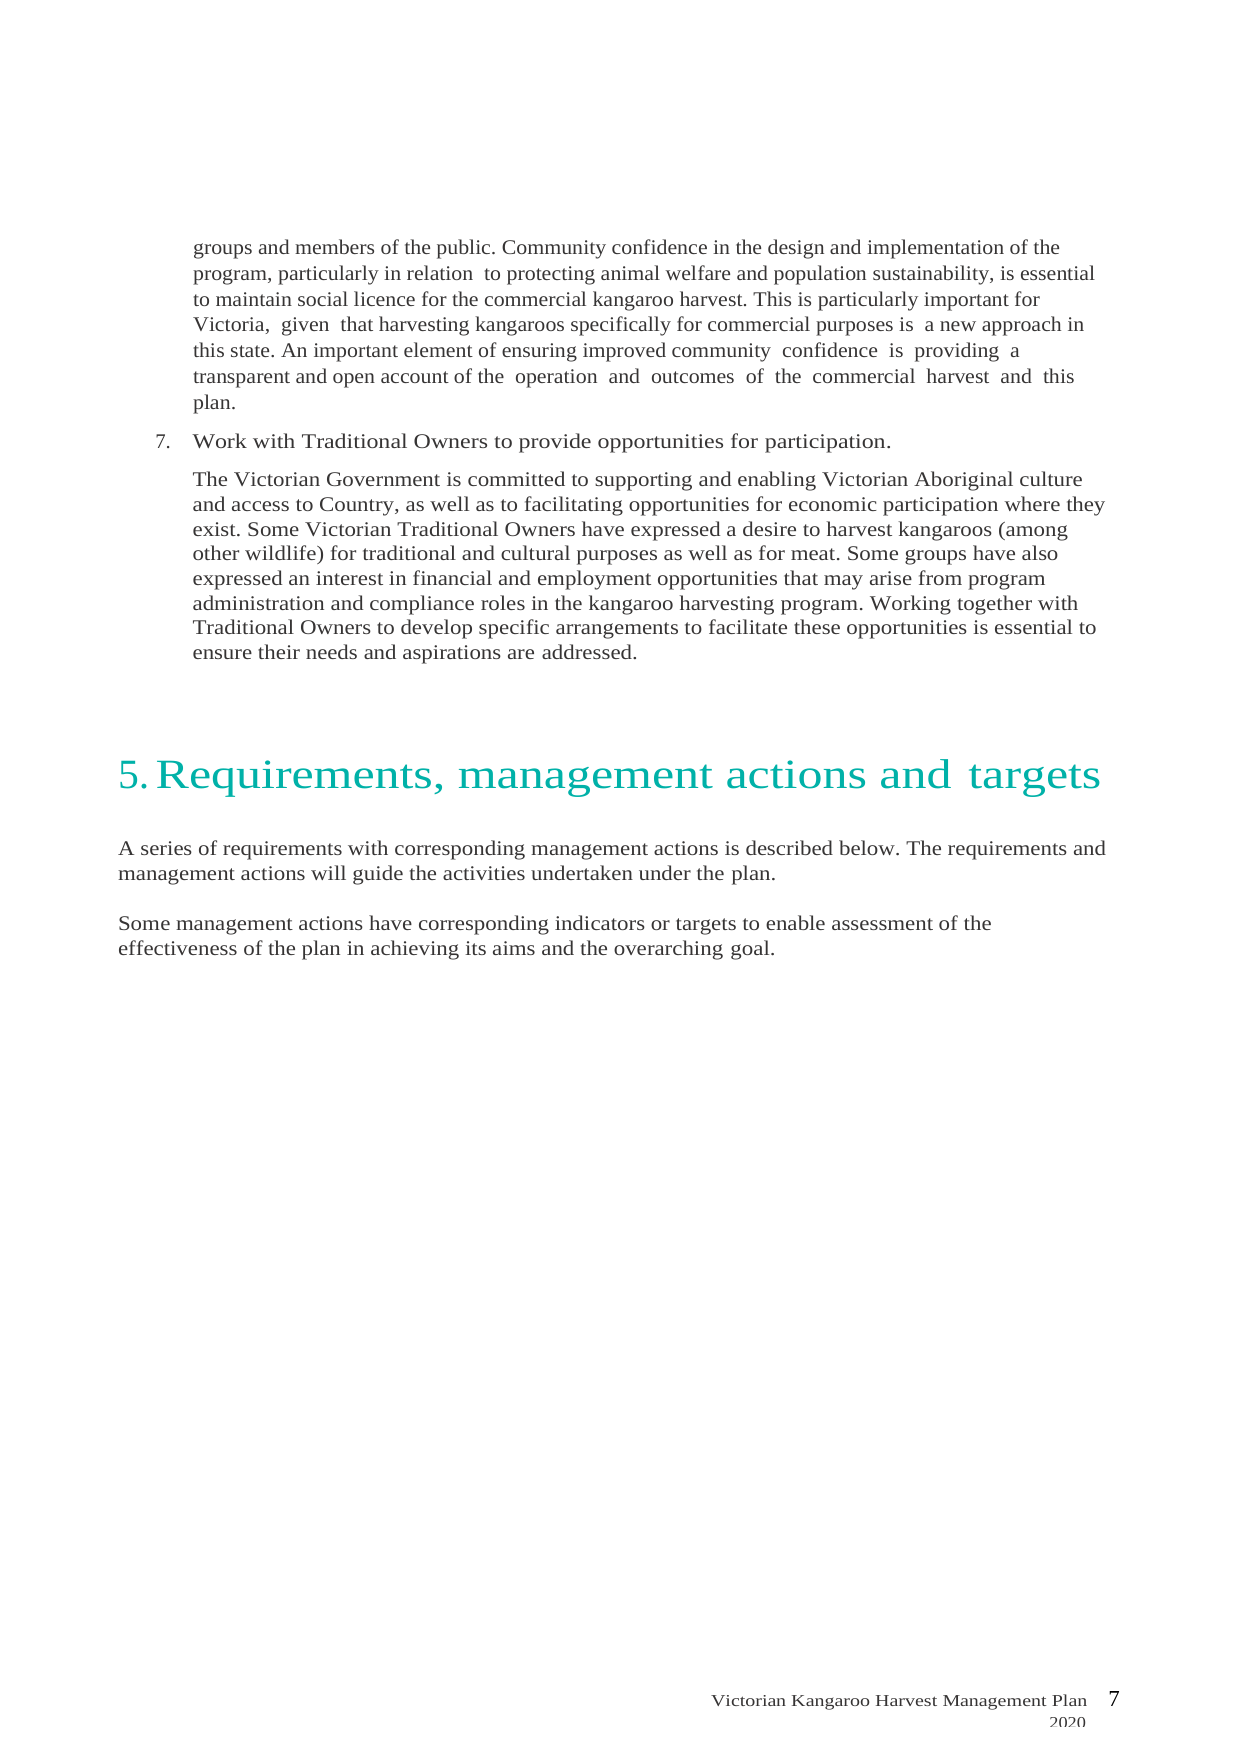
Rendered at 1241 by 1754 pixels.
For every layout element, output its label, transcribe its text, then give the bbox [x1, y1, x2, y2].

text groups and members of the public. Community confidence in the design and implementation of the program, particularly in relation to protecting animal welfare and population sustainability, is essential to maintain social licence for the commercial kangaroo harvest. This is particularly important for Victoria, given that harvesting kangaroos specifically for commercial purposes is a new approach in this state. An important element of ensuring improved community confidence is providing a transparent and open account of the operation and outcomes of the commercial harvest and this plan. [193, 234, 1105, 414]
subtitle Requirements, management actions and targets [118, 750, 1138, 798]
text A series of requirements with corresponding management actions is described below. The requirements and management actions will guide the activities undertaken under the plan. [118, 836, 1138, 885]
text Some management actions have corresponding indicators or targets to enable assessment of the effectiveness of the plan in achieving its aims and the overarching goal. [118, 911, 1105, 959]
list Work with Traditional Owners to provide opportunities for participation. [155, 429, 1138, 453]
text The Victorian Government is committed to supporting and enabling Victorian Aboriginal culture and access to Country, as well as to facilitating opportunities for economic participation where they exist. Some Victorian Traditional Owners have expressed a desire to harvest kangaroos (among other wildlife) for traditional and cultural purposes as well as for meat. Some groups have also expressed an interest in financial and employment opportunities that may arise from program administration and compliance roles in the kangaroo harvesting program. Working together with Traditional Owners to develop specific arrangements to facilitate these opportunities is essential to ensure their needs and aspirations are addressed. [192, 467, 1118, 664]
